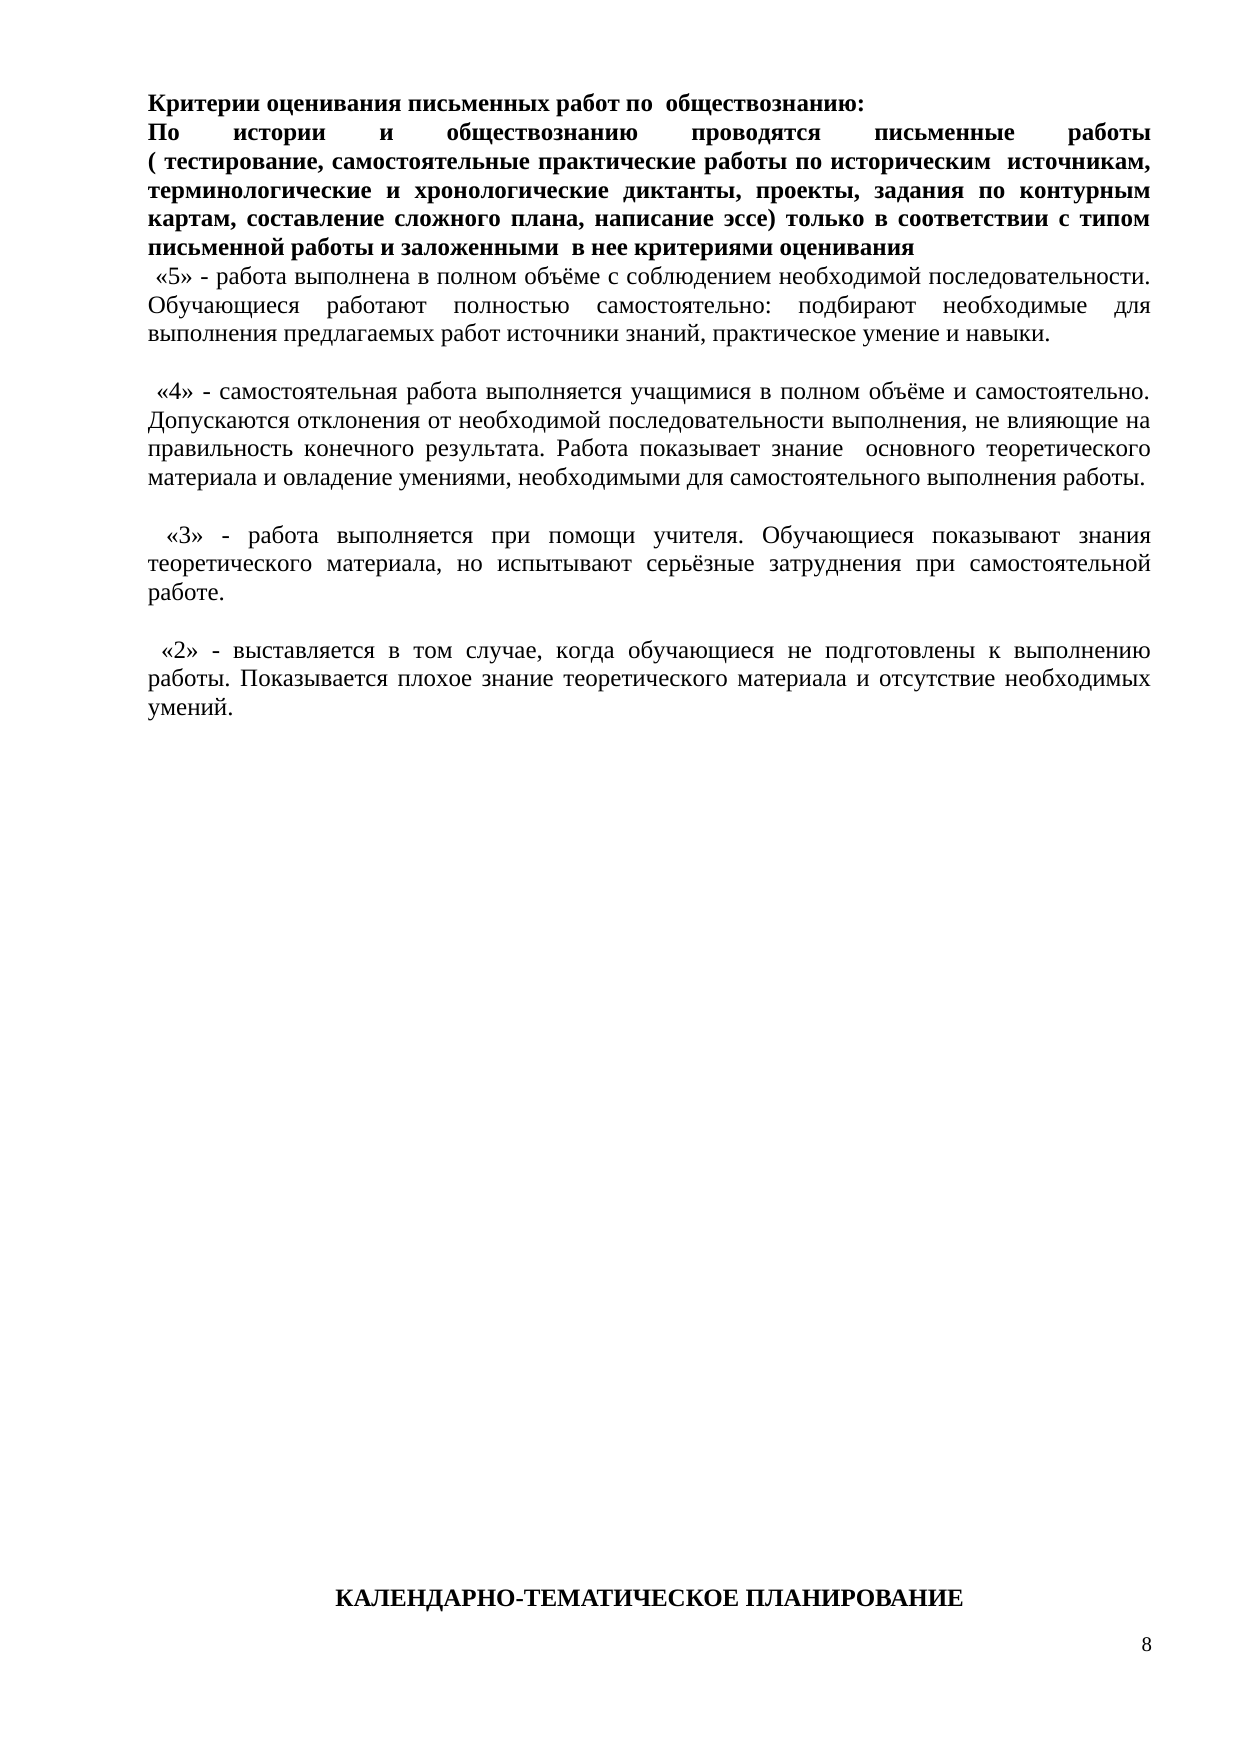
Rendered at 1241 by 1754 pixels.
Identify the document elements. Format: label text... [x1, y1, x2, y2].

text «4» - самостоятельная работа выполняется учащимися в полном объёме и самостоятельно. Допускаются отклонения от необходимой последовательности выполнения, не влияющие на правильность конечного результата. Работа показывает знание основного теоретического материала и овладение умениями, необходимыми для самостоятельного выполнения работы. [148, 376, 1152, 491]
text «2» - выставляется в том случае, когда обучающиеся не подготовлены к выполнению работы. Показывается плохое знание теоретического материала и отсутствие необходимых умений. [148, 635, 1152, 721]
text По истории и обществознанию проводятся письменные работы ( тестирование, самостоятельные практические работы по историческим источникам, терминологические и хронологические диктанты, проекты, задания по контурным картам, составление сложного плана, написание эссе) только в соответствии с типом письменной работы и заложенными в нее критериями оценивания [148, 117, 1152, 261]
text «3» - работа выполняется при помощи учителя. Обучающиеся показывают знания теоретического материала, но испытывают серьёзные затруднения при самостоятельной работе. [148, 520, 1152, 606]
text «5» - работа выполнена в полном объёме с соблюдением необходимой последовательности. Обучающиеся работают полностью самостоятельно: подбирают необходимые для выполнения предлагаемых работ источники знаний, практическое умение и навыки. [148, 261, 1152, 347]
text Критерии оценивания письменных работ по обществознанию: [148, 88, 1152, 117]
text КАЛЕНДАРНО-ТЕМАТИЧЕСКОЕ ПЛАНИРОВАНИЕ [148, 1583, 1152, 1612]
